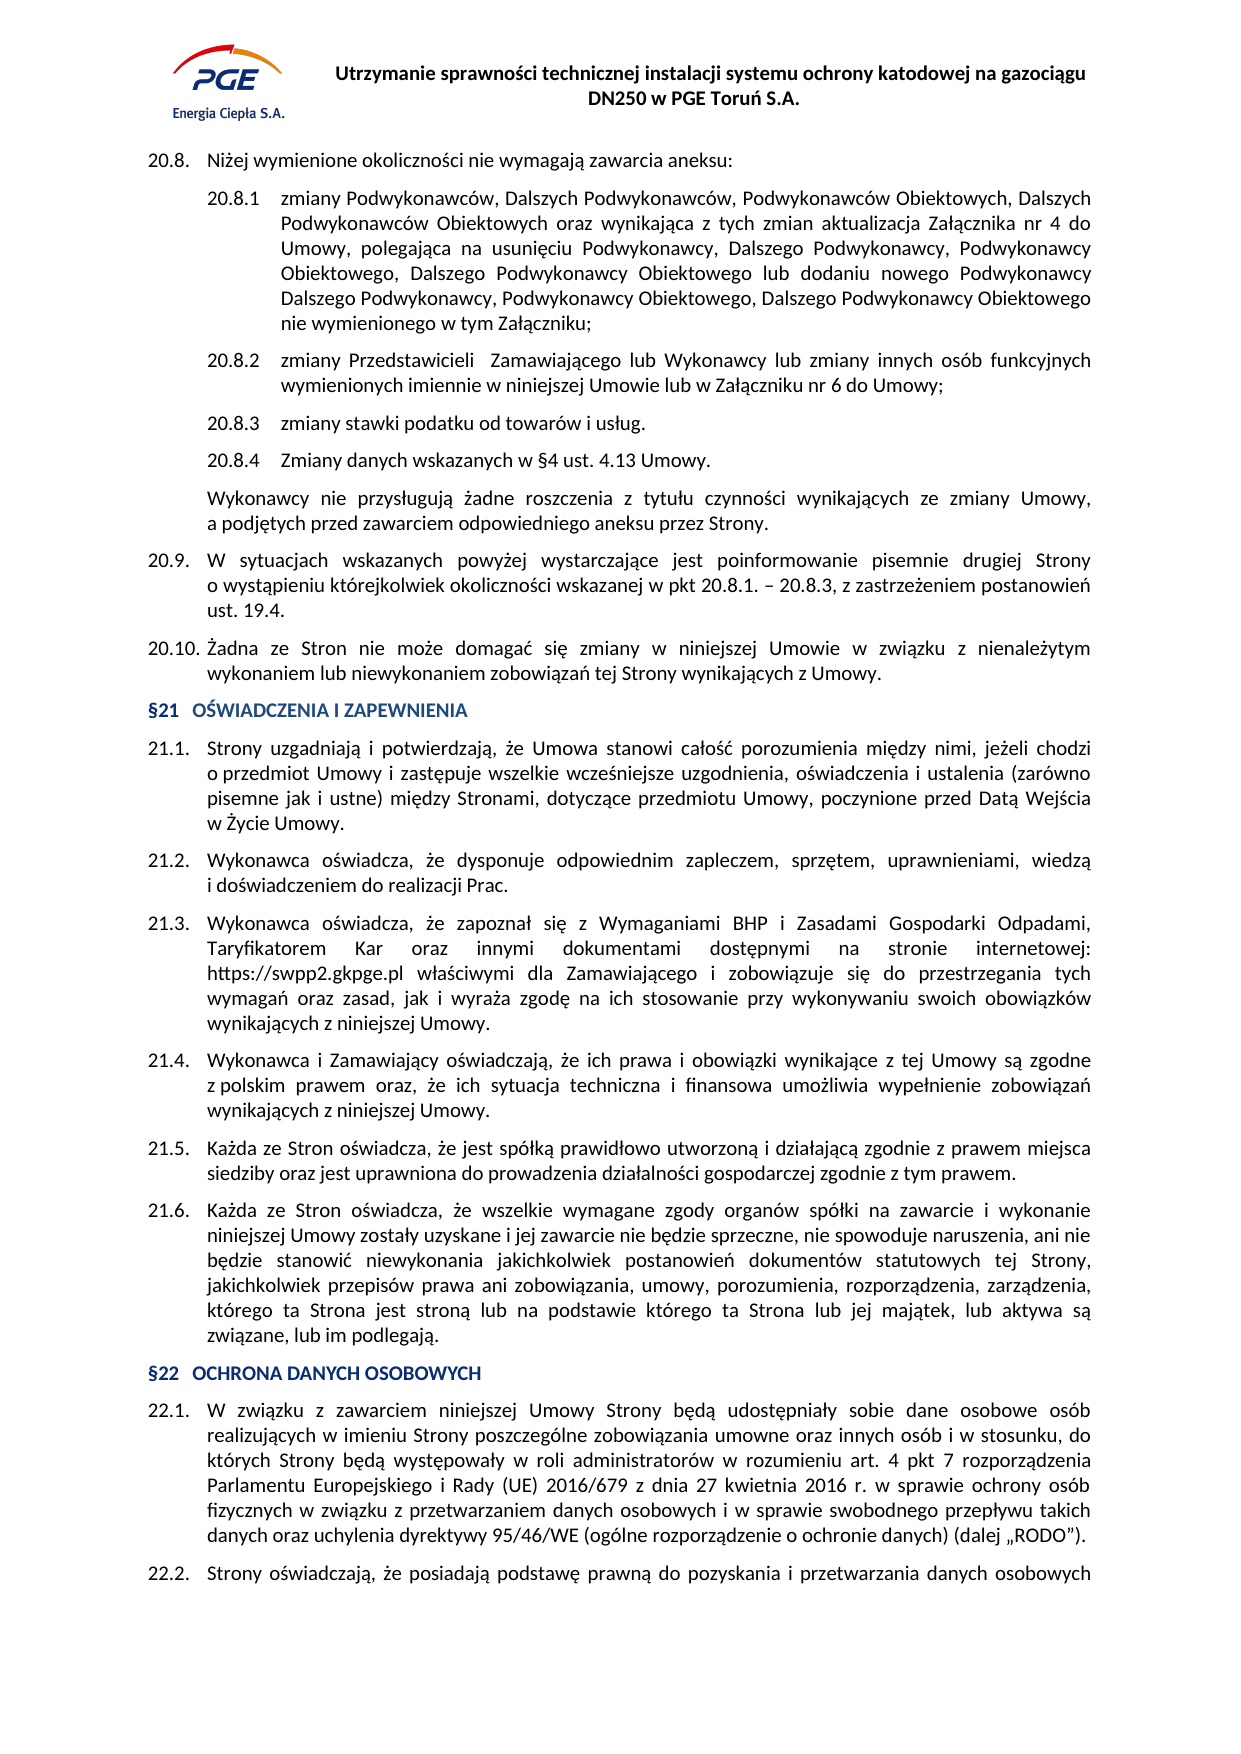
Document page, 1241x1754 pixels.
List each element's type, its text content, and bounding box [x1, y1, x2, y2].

subtitle Każda ze Stron oświadcza, że jest spółką prawidłowo utworzoną i działającą zgodnie z prawem miejsca siedziby oraz jest uprawniona do prowadzenia działalności gospodarczej zgodnie z tym prawem. [148, 1135, 1092, 1185]
subtitle zmiany stawki podatku od towarów i usług. [207, 410, 1092, 435]
subtitle Wykonawca oświadcza, że dysponuje odpowiednim zapleczem, sprzętem, uprawnieniami, wiedzą i doświadczeniem do realizacji Prac. [148, 848, 1092, 898]
subtitle OŚWIADCZENIA I ZAPEWNIENIA [148, 698, 1092, 723]
subtitle Strony oświadczają, że posiadają podstawę prawną do pozyskania i przetwarzania danych osobowych osób, o których mowa w ust. 22.1. [148, 1560, 1092, 1585]
subtitle zmiany Przedstawicieli Zamawiającego lub Wykonawcy lub zmiany innych osób funkcyjnych wymienionych imiennie w niniejszej Umowie lub w Załączniku nr 6 do Umowy; [207, 348, 1092, 398]
subtitle Wykonawca oświadcza, że zapoznał się z Wymaganiami BHP i Zasadami Gospodarki Odpadami, Taryfikatorem Kar oraz innymi dokumentami dostępnymi na stronie internetowej: https://swpp2.gkpge.pl właściwymi dla Zamawiającego i zobowiązuje się do przestrzegania tych wymagań oraz zasad, jak i wyraża zgodę na ich stosowanie przy wykonywaniu swoich obowiązków wynikających z niniejszej Umowy. [148, 910, 1092, 1035]
subtitle OCHRONA DANYCH OSOBOWYCH [148, 1360, 1092, 1385]
subtitle Wykonawca i Zamawiający oświadczają, że ich prawa i obowiązki wynikające z tej Umowy są zgodne z polskim prawem oraz, że ich sytuacja techniczna i finansowa umożliwia wypełnienie zobowiązań wynikających z niniejszej Umowy. [148, 1048, 1092, 1123]
subtitle Wykonawcy nie przysługują żadne roszczenia z tytułu czynności wynikających ze zmiany Umowy, a podjętych przed zawarciem odpowiedniego aneksu przez Strony. [207, 485, 1092, 535]
subtitle Zmiany danych wskazanych w §4 ust. 4.13 Umowy. [207, 448, 1092, 473]
subtitle Żadna ze Stron nie może domagać się zmiany w niniejszej Umowie w związku z nienależytym wykonaniem lub niewykonaniem zobowiązań tej Strony wynikających z Umowy. [148, 635, 1092, 685]
picture [147, 24, 308, 147]
subtitle zmiany Podwykonawców, Dalszych Podwykonawców, Podwykonawców Obiektowych, Dalszych Podwykonawców Obiektowych oraz wynikająca z tych zmian aktualizacja Załącznika nr 4 do Umowy, polegająca na usunięciu Podwykonawcy, Dalszego Podwykonawcy, Podwykonawcy Obiektowego, Dalszego Podwykonawcy Obiektowego lub dodaniu nowego Podwykonawcy Dalszego Podwykonawcy, Podwykonawcy Obiektowego, Dalszego Podwykonawcy Obiektowego nie wymienionego w tym Załączniku; [207, 185, 1092, 335]
subtitle Każda ze Stron oświadcza, że wszelkie wymagane zgody organów spółki na zawarcie i wykonanie niniejszej Umowy zostały uzyskane i jej zawarcie nie będzie sprzeczne, nie spowoduje naruszenia, ani nie będzie stanowić niewykonania jakichkolwiek postanowień dokumentów statutowych tej Strony, jakichkolwiek przepisów prawa ani zobowiązania, umowy, porozumienia, rozporządzenia, zarządzenia, którego ta Strona jest stroną lub na podstawie którego ta Strona lub jej majątek, lub aktywa są związane, lub im podlegają. [148, 1198, 1092, 1348]
subtitle W sytuacjach wskazanych powyżej wystarczające jest poinformowanie pisemnie drugiej Strony o wystąpieniu którejkolwiek okoliczności wskazanej w pkt 20.8.1. – 20.8.3, z zastrzeżeniem postanowień ust. 19.4. [148, 548, 1092, 623]
subtitle W związku z zawarciem niniejszej Umowy Strony będą udostępniały sobie dane osobowe osób realizujących w imieniu Strony poszczególne zobowiązania umowne oraz innych osób i w stosunku, do których Strony będą występowały w roli administratorów w rozumieniu art. 4 pkt 7 rozporządzenia Parlamentu Europejskiego i Rady (UE) 2016/679 z dnia 27 kwietnia 2016 r. w sprawie ochrony osób fizycznych w związku z przetwarzaniem danych osobowych i w sprawie swobodnego przepływu takich danych oraz uchylenia dyrektywy 95/46/WE (ogólne rozporządzenie o ochronie danych) (dalej „RODO”). [148, 1398, 1092, 1548]
subtitle Niżej wymienione okoliczności nie wymagają zawarcia aneksu: [148, 148, 1092, 173]
subtitle Strony uzgadniają i potwierdzają, że Umowa stanowi całość porozumienia między nimi, jeżeli chodzi o przedmiot Umowy i zastępuje wszelkie wcześniejsze uzgodnienia, oświadczenia i ustalenia (zarówno pisemne jak i ustne) między Stronami, dotyczące przedmiotu Umowy, poczynione przed Datą Wejścia w Życie Umowy. [148, 735, 1092, 835]
